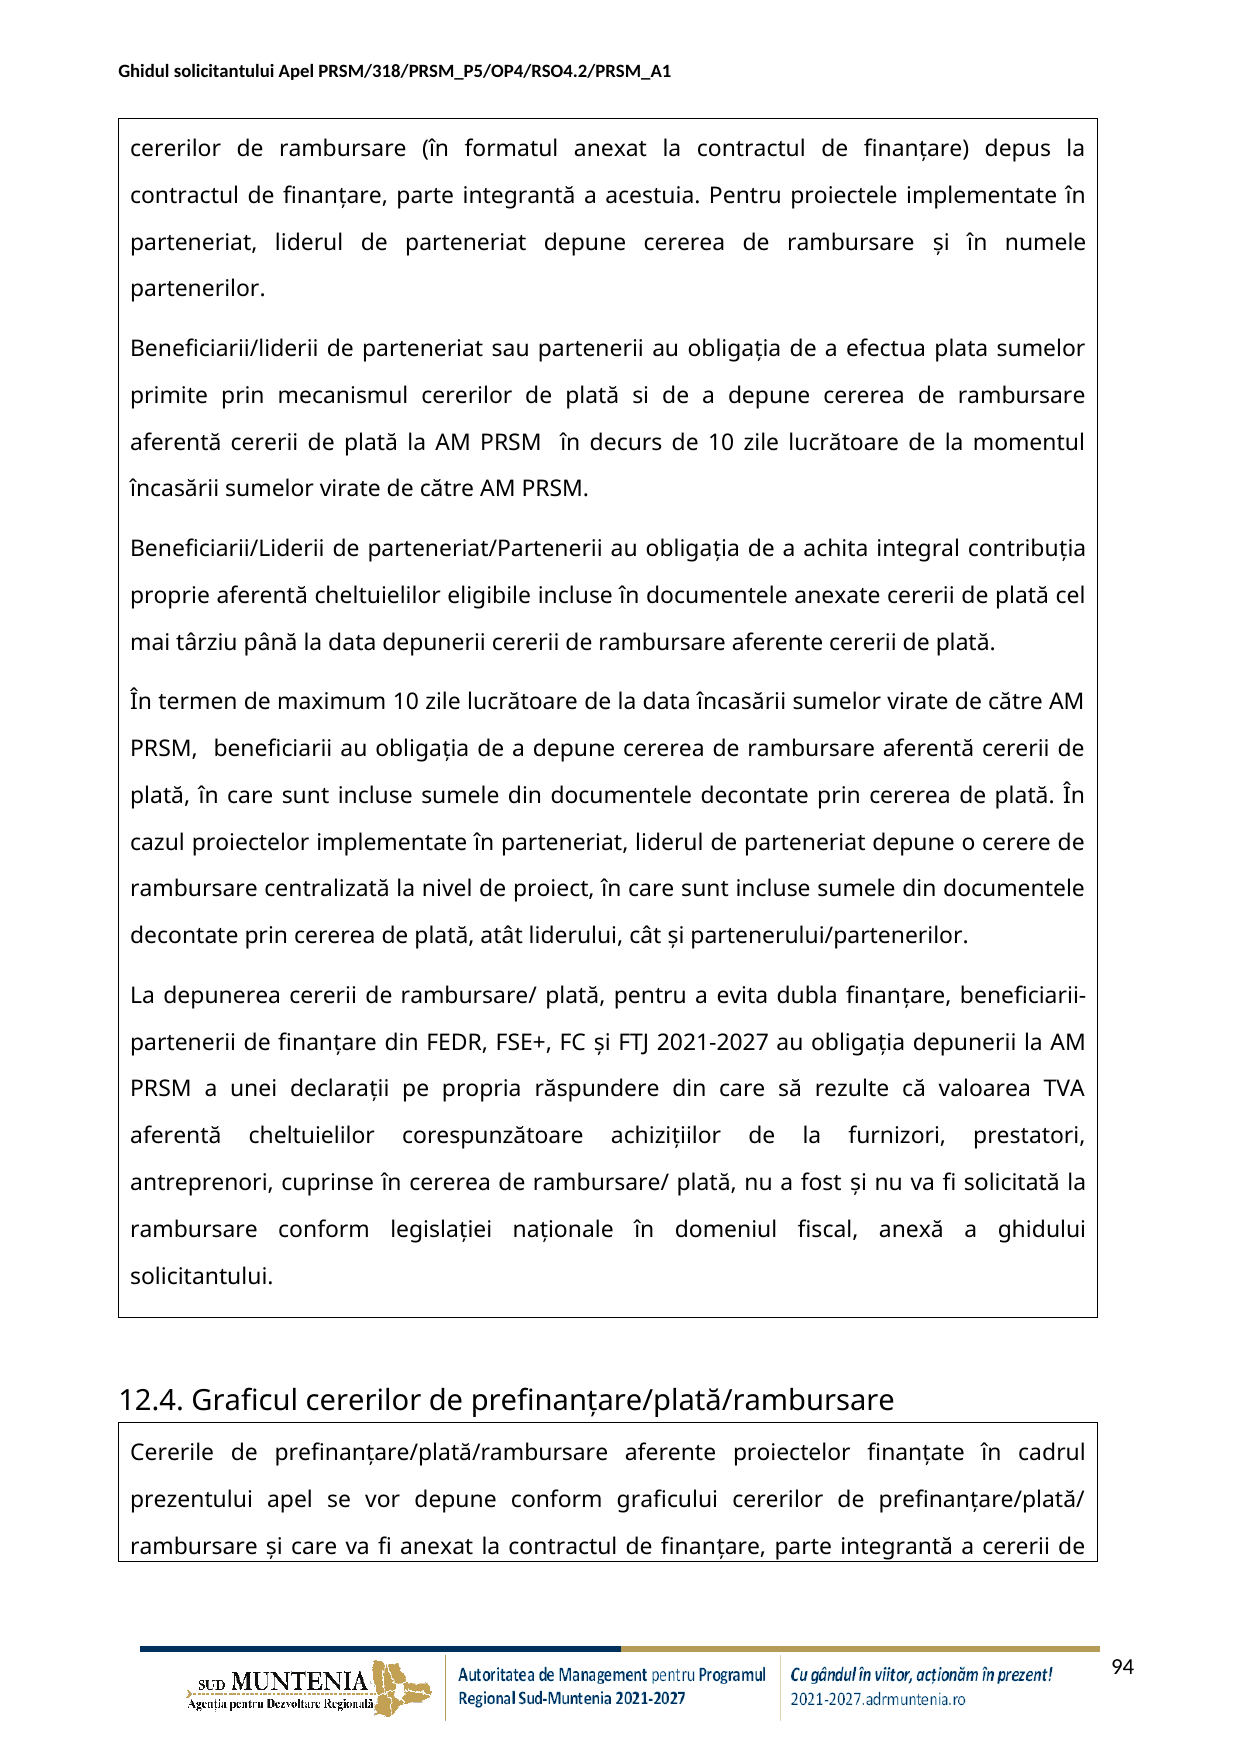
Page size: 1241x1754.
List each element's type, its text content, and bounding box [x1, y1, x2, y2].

subtitle 12.4. Graficul cererilor de prefinanțare/plată/rambursare [118, 1379, 1134, 1419]
picture [140, 1646, 1100, 1721]
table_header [119, 119, 1097, 1317]
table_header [119, 1423, 1097, 1561]
